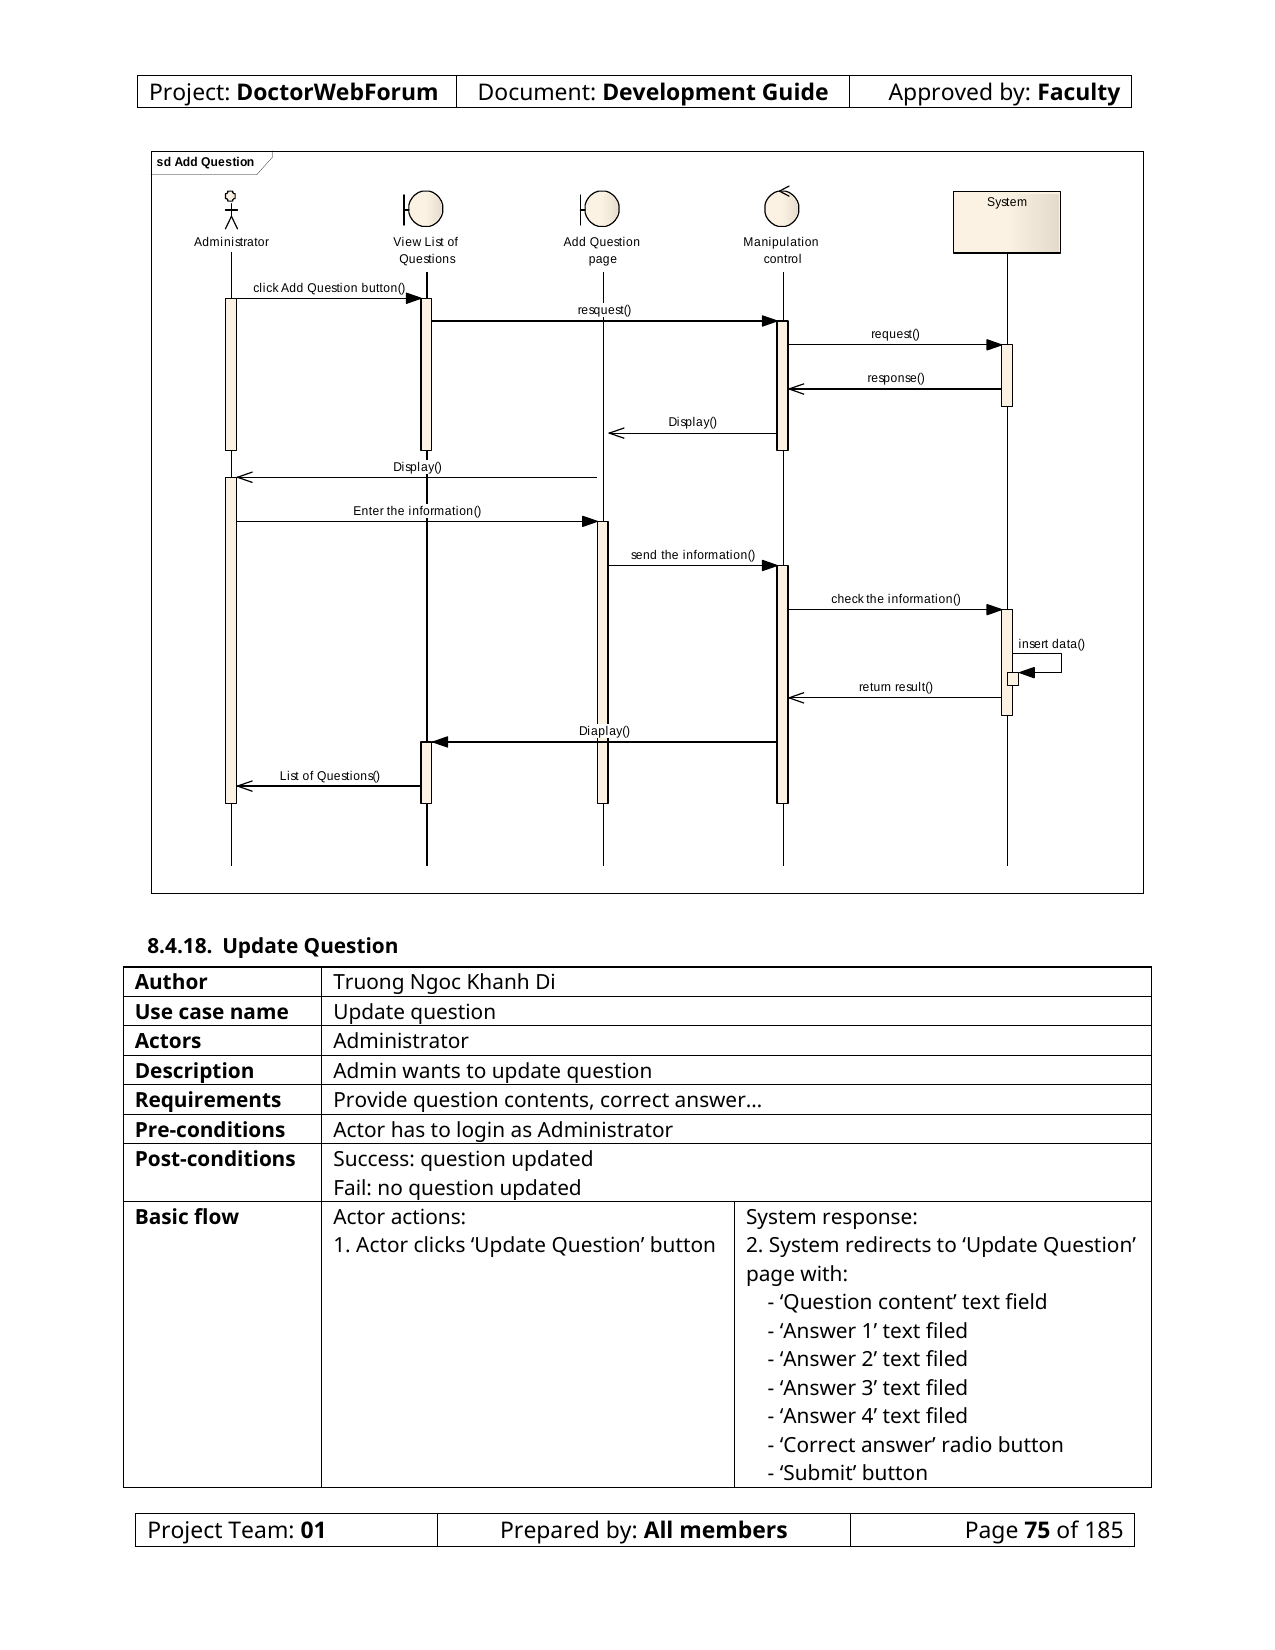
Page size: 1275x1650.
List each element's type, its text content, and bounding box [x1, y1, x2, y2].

table_cell Update question [322, 997, 1151, 1025]
table_cell Use case name [124, 997, 321, 1025]
table_header Author [124, 968, 321, 996]
table_cell Administrator [322, 1026, 1151, 1055]
subtitle Update Question [147, 932, 1128, 960]
table_header Truong Ngoc Khanh Di [322, 968, 1151, 996]
table_cell Provide question contents, correct answer… [322, 1085, 1151, 1114]
table_cell Actors [124, 1026, 321, 1055]
table_cell Basic flow [124, 1202, 321, 1487]
table_cell Description [124, 1056, 321, 1084]
table_cell Admin wants to update question [322, 1056, 1151, 1084]
table_cell Post-conditions [124, 1144, 321, 1201]
table_cell Success: question updated Fail: no question updated [322, 1144, 1151, 1201]
table_cell Pre-conditions [124, 1115, 321, 1143]
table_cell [735, 1202, 1151, 1487]
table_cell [322, 1202, 734, 1487]
table_cell Actor has to login as Administrator [322, 1115, 1151, 1143]
table_cell Requirements [124, 1085, 321, 1114]
